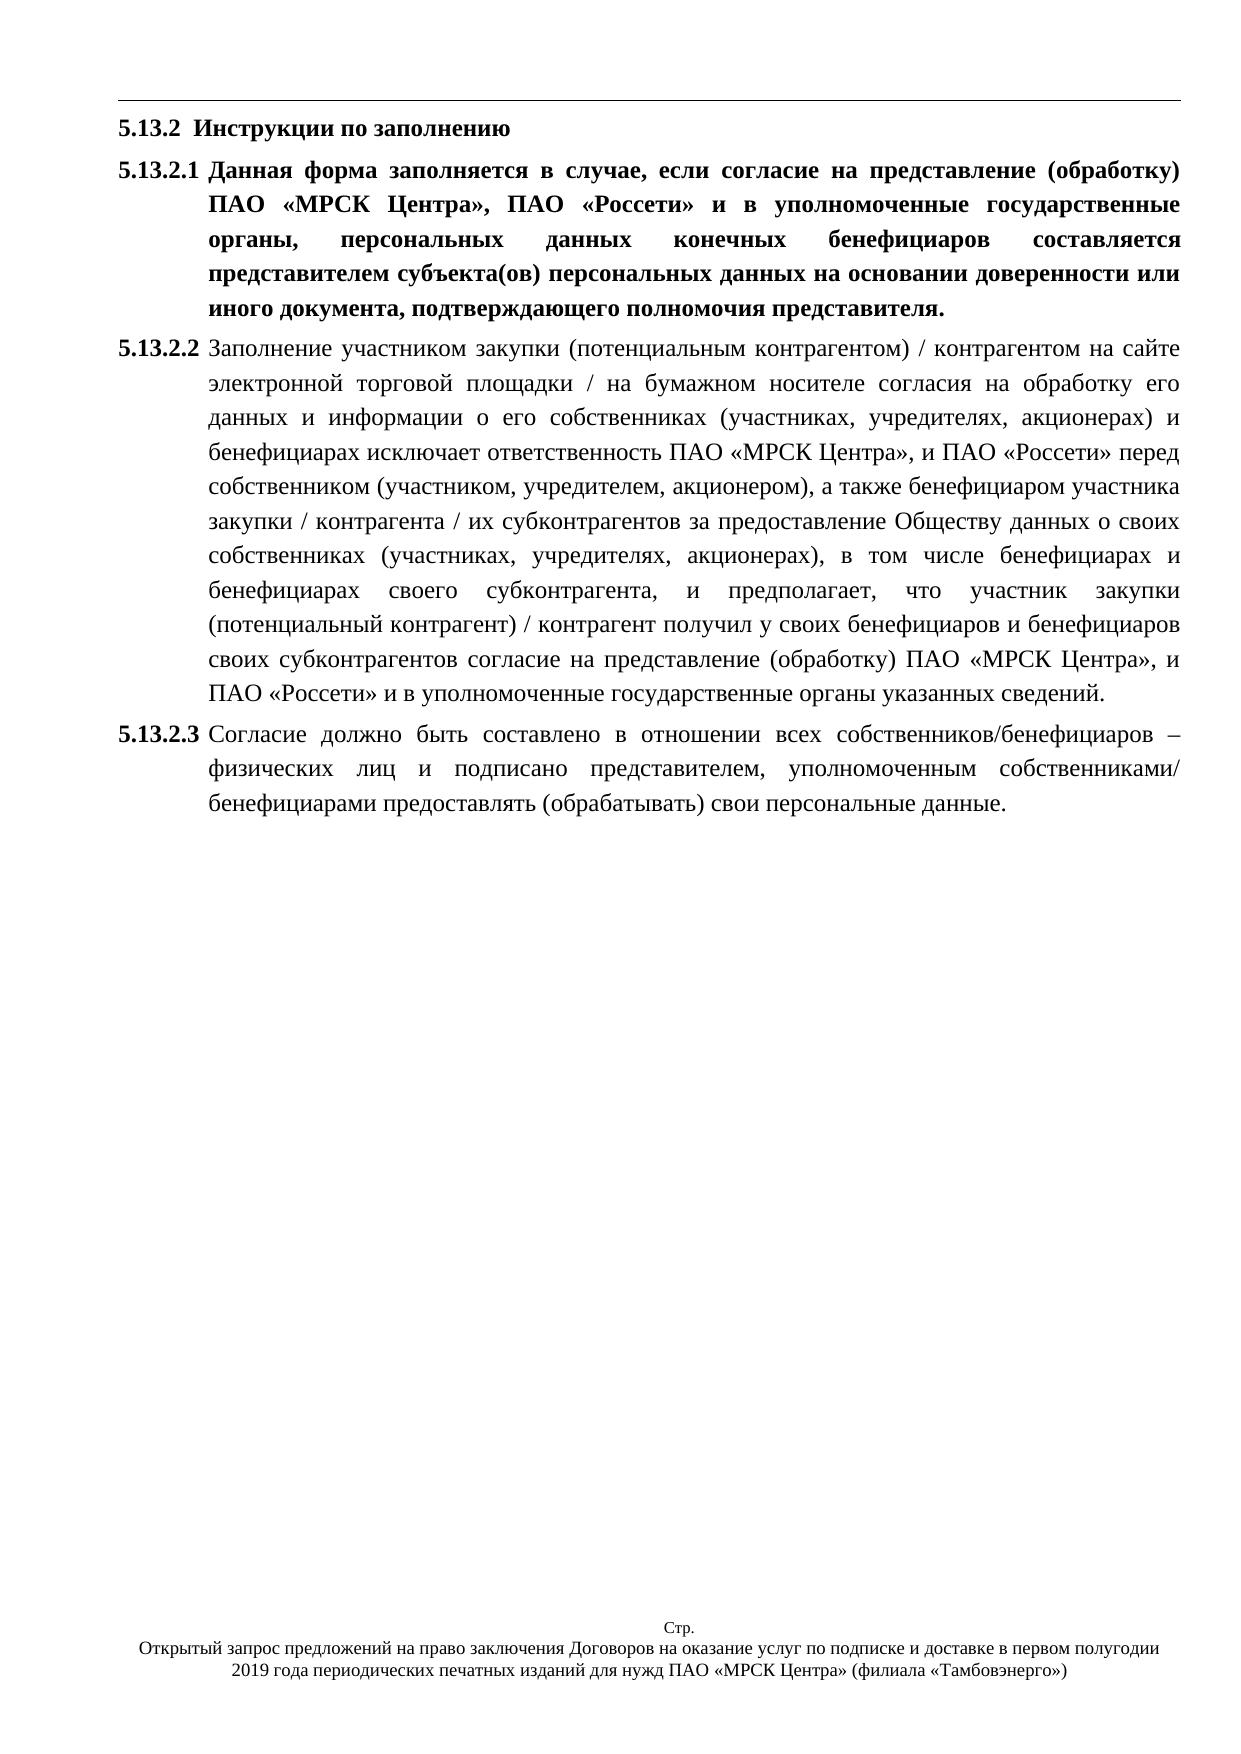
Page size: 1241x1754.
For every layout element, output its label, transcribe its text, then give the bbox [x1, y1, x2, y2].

subtitle Инструкции по заполнению [118, 113, 1181, 142]
list Заполнение участником закупки (потенциальным контрагентом) / контрагентом на сайте электронной торговой площадки / на бумажном носителе согласия на обработку его данных и информации о его собственниках (участниках, учредителях, акционерах) и бенефициарах исключает ответственность ПАО «МРСК Центра», и ПАО «Россети» перед собственником (участником, учредителем, акционером), а также бенефициаром участника закупки / контрагента / их субконтрагентов за предоставление Обществу данных о своих собственниках (участниках, учредителях, акционерах), в том числе бенефициарах и бенефициарах своего субконтрагента, и предполагает, что участник закупки (потенциальный контрагент) / контрагент получил у своих бенефициаров и бенефициаров своих субконтрагентов согласие на представление (обработку) ПАО «МРСК Центра», и ПАО «Россети» и в уполномоченные государственные органы указанных сведений. [118, 333, 1181, 707]
list Данная форма заполняется в случае, если согласие на представление (обработку) ПАО «МРСК Центра», ПАО «Россети» и в уполномоченные государственные органы, персональных данных конечных бенефициаров составляется представителем субъекта(ов) персональных данных на основании доверенности или иного документа, подтверждающего полномочия представителя. [118, 155, 1181, 321]
list Согласие должно быть составлено в отношении всех собственников/бенефициаров – физических лиц и подписано представителем, уполномоченным собственниками/ бенефициарами предоставлять (обрабатывать) свои персональные данные. [118, 719, 1181, 817]
